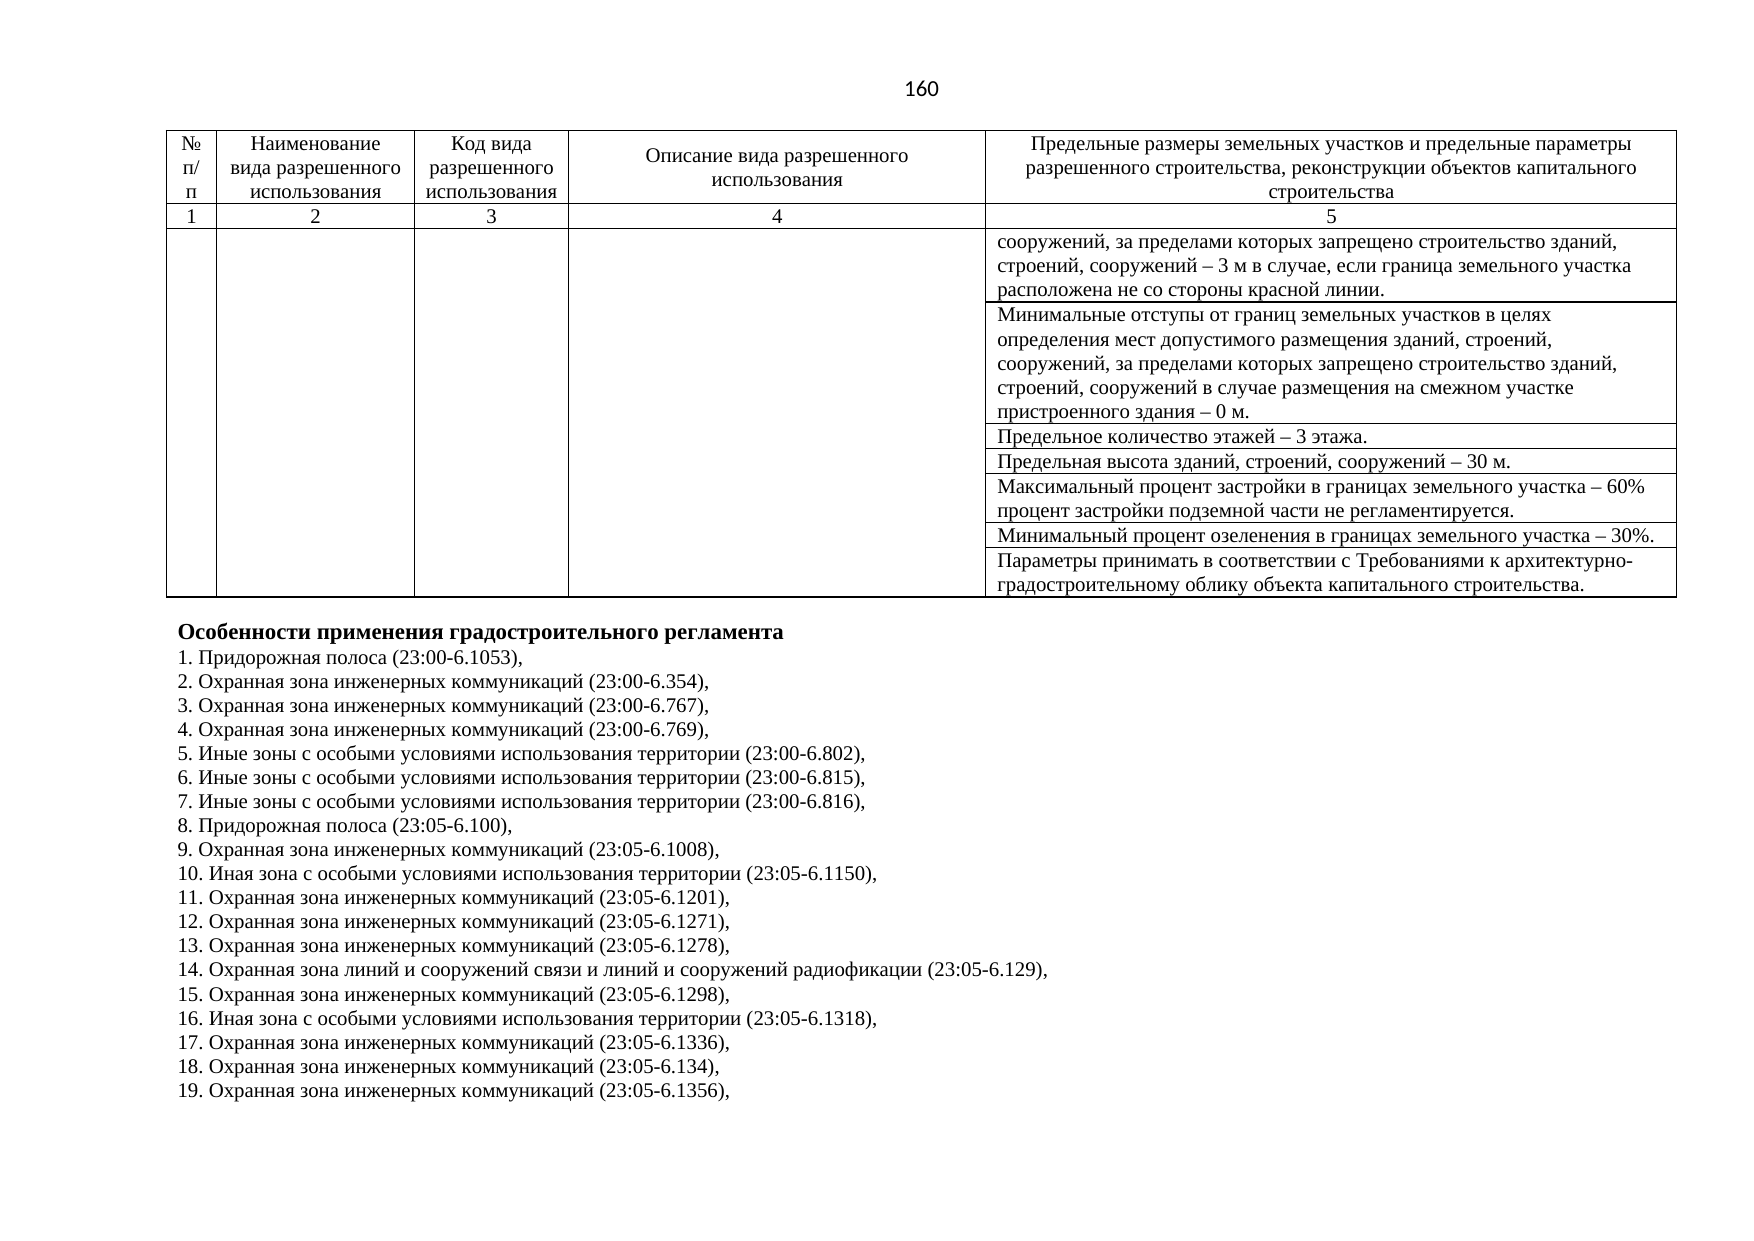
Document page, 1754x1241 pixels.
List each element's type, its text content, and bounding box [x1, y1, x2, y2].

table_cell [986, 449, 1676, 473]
table_cell 2 [217, 204, 414, 228]
table_cell 4 [569, 204, 985, 228]
table_header Наименование вида разрешенного использования [217, 131, 414, 203]
table_cell 5 [986, 204, 1676, 228]
table_header Код вида разрешенного использования [415, 131, 568, 203]
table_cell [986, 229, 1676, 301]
table_header № п/п [167, 131, 216, 203]
subtitle Особенности применения градостроительного регламента [177, 618, 1665, 644]
table_header Предельные размеры земельных участков и предельные параметры разрешенного строительства, реконструкции объектов капитального строительства [986, 131, 1676, 203]
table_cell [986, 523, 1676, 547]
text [177, 644, 1665, 1102]
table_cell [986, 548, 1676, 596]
table_header Описание вида разрешенного использования [569, 131, 985, 203]
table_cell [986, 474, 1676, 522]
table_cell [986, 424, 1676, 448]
table_cell 3 [415, 204, 568, 228]
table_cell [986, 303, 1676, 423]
table_cell 1 [167, 204, 216, 228]
